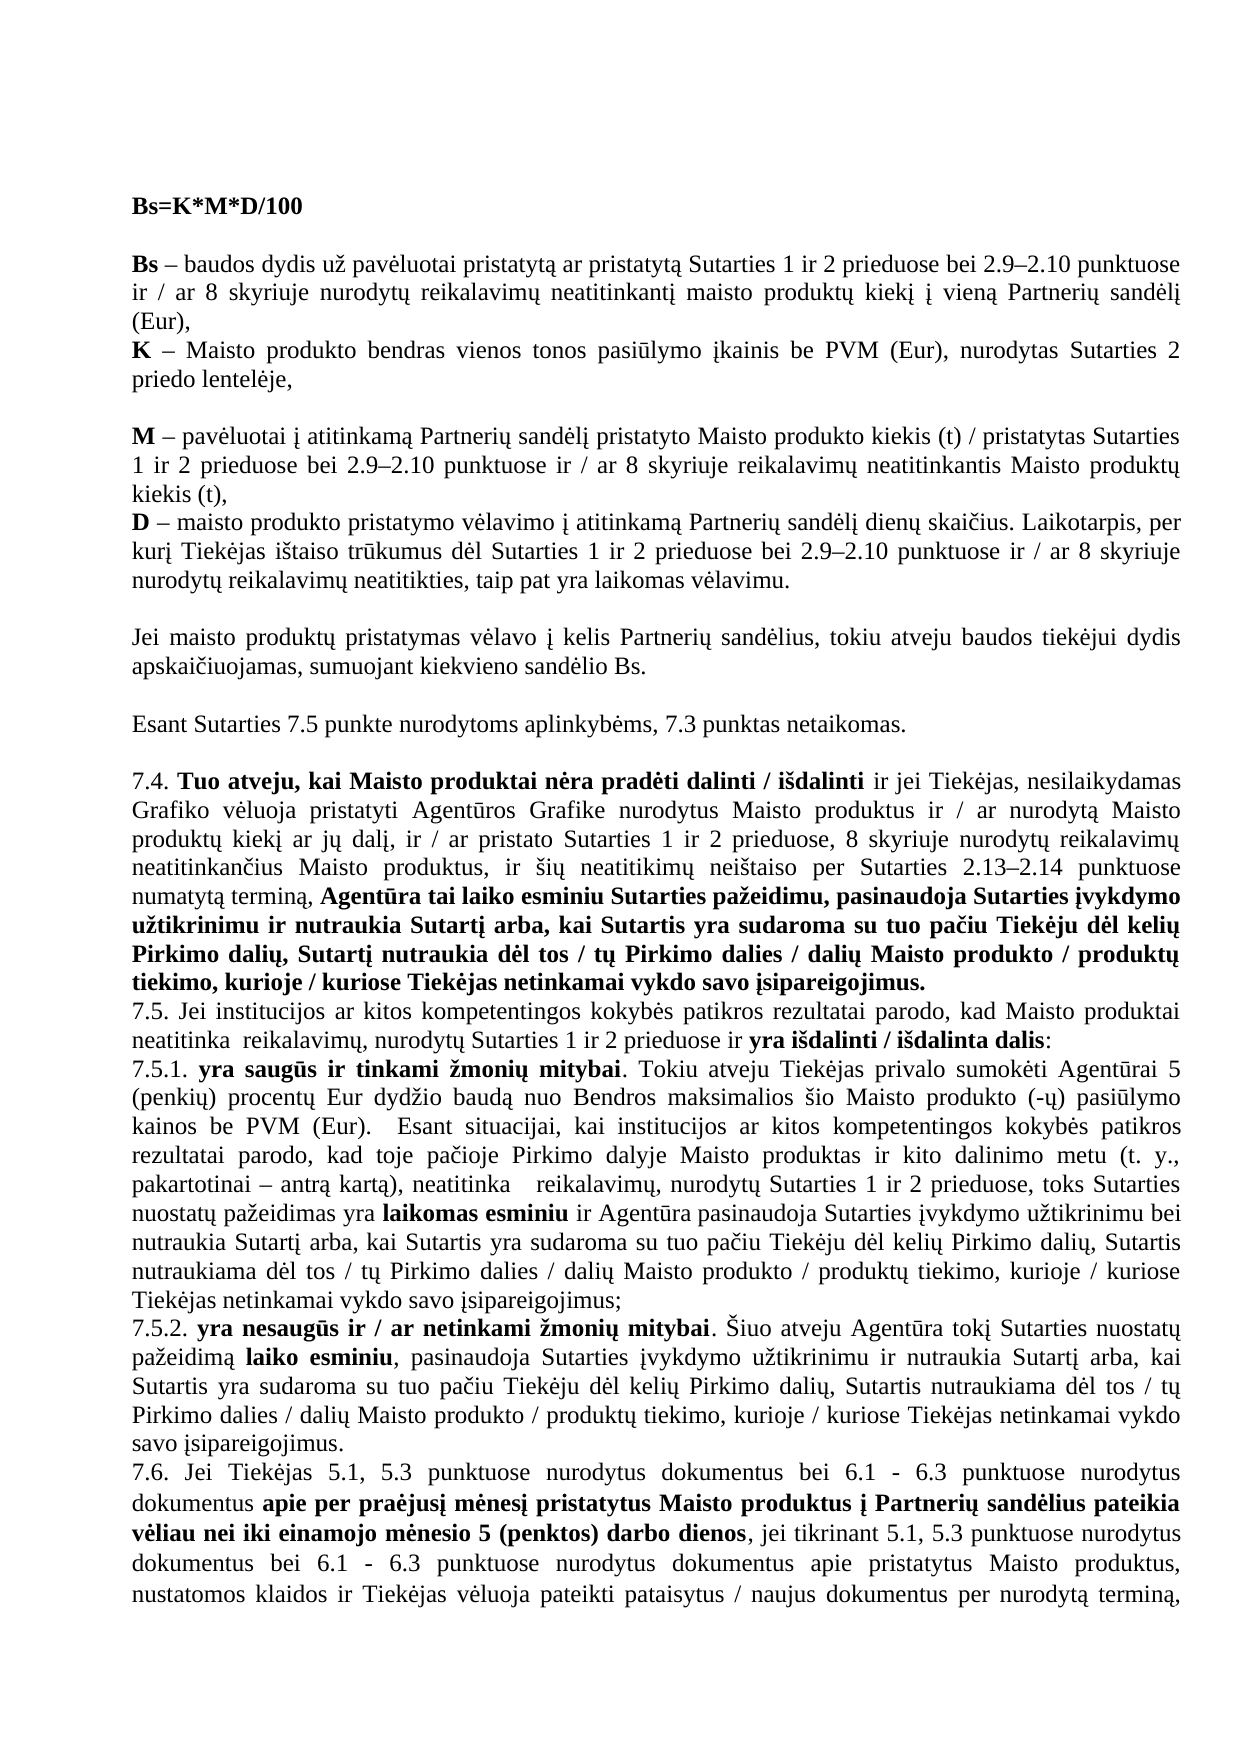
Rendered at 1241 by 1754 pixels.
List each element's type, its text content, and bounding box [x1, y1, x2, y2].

text K – Maisto produkto bendras vienos tonos pasiūlymo įkainis be PVM (Eur), nurodytas Sutarties 2 priedo lentelėje, [132, 335, 1182, 392]
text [132, 1457, 1182, 1608]
text 7.5.2. yra nesaugūs ir / ar netinkami žmonių mitybai. Šiuo atveju Agentūra tokį Sutarties nuostatų pažeidimą laiko esminiu, pasinaudoja Sutarties įvykdymo užtikrinimu ir nutraukia Sutartį arba, kai Sutartis yra sudaroma su tuo pačiu Tiekėju dėl kelių Pirkimo dalių, Sutartis nutraukiama dėl tos / tų Pirkimo dalies / dalių Maisto produkto / produktų tiekimo, kurioje / kuriose Tiekėjas netinkamai vykdo savo įsipareigojimus. [132, 1313, 1182, 1457]
text D – maisto produkto pristatymo vėlavimo į atitinkamą Partnerių sandėlį dienų skaičius. Laikotarpis, per kurį Tiekėjas ištaiso trūkumus dėl Sutarties 1 ir 2 prieduose bei 2.9–2.10 punktuose ir / ar 8 skyriuje nurodytų reikalavimų neatitikties, taip pat yra laikomas vėlavimu. [132, 507, 1182, 594]
text Bs – baudos dydis už pavėluotai pristatytą ar pristatytą Sutarties 1 ir 2 prieduose bei 2.9–2.10 punktuose ir / ar 8 skyriuje nurodytų reikalavimų neatitinkantį maisto produktų kiekį į vieną Partnerių sandėlį (Eur), [132, 249, 1182, 335]
text 7.5. Jei institucijos ar kitos kompetentingos kokybės patikros rezultatai parodo, kad Maisto produktai neatitinka reikalavimų, nurodytų Sutarties 1 ir 2 prieduose ir yra išdalinti / išdalinta dalis: [132, 996, 1182, 1054]
text 7.5.1. yra saugūs ir tinkami žmonių mitybai. Tokiu atveju Tiekėjas privalo sumokėti Agentūrai 5 (penkių) procentų Eur dydžio baudą nuo Bendros maksimalios šio Maisto produkto (-ų) pasiūlymo kainos be PVM (Eur). Esant situacijai, kai institucijos ar kitos kompetentingos kokybės patikros rezultatai parodo, kad toje pačioje Pirkimo dalyje Maisto produktas ir kito dalinimo metu (t. y., pakartotinai – antrą kartą), neatitinka reikalavimų, nurodytų Sutarties 1 ir 2 prieduose, toks Sutarties nuostatų pažeidimas yra laikomas esminiu ir Agentūra pasinaudoja Sutarties įvykdymo užtikrinimu bei nutraukia Sutartį arba, kai Sutartis yra sudaroma su tuo pačiu Tiekėju dėl kelių Pirkimo dalių, Sutartis nutraukiama dėl tos / tų Pirkimo dalies / dalių Maisto produkto / produktų tiekimo, kurioje / kuriose Tiekėjas netinkamai vykdo savo įsipareigojimus; [132, 1054, 1182, 1313]
text 7.4. Tuo atveju, kai Maisto produktai nėra pradėti dalinti / išdalinti ir jei Tiekėjas, nesilaikydamas Grafiko vėluoja pristatyti Agentūros Grafike nurodytus Maisto produktus ir / ar nurodytą Maisto produktų kiekį ar jų dalį, ir / ar pristato Sutarties 1 ir 2 prieduose, 8 skyriuje nurodytų reikalavimų neatitinkančius Maisto produktus, ir šių neatitikimų neištaiso per Sutarties 2.13–2.14 punktuose numatytą terminą, Agentūra tai laiko esminiu Sutarties pažeidimu, pasinaudoja Sutarties įvykdymo užtikrinimu ir nutraukia Sutartį arba, kai Sutartis yra sudaroma su tuo pačiu Tiekėju dėl kelių Pirkimo dalių, Sutartį nutraukia dėl tos / tų Pirkimo dalies / dalių Maisto produkto / produktų tiekimo, kurioje / kuriose Tiekėjas netinkamai vykdo savo įsipareigojimus. [132, 766, 1182, 996]
text Bs=K*M*D/100 [132, 191, 1182, 220]
text Esant Sutarties 7.5 punkte nurodytoms aplinkybėms, 7.3 punktas netaikomas. [132, 709, 1182, 737]
text Jei maisto produktų pristatymas vėlavo į kelis Partnerių sandėlius, tokiu atveju baudos tiekėjui dydis apskaičiuojamas, sumuojant kiekvieno sandėlio Bs. [132, 622, 1182, 680]
text M – pavėluotai į atitinkamą Partnerių sandėlį pristatyto Maisto produkto kiekis (t) / pristatytas Sutarties 1 ir 2 prieduose bei 2.9–2.10 punktuose ir / ar 8 skyriuje reikalavimų neatitinkantis Maisto produktų kiekis (t), [132, 421, 1182, 507]
